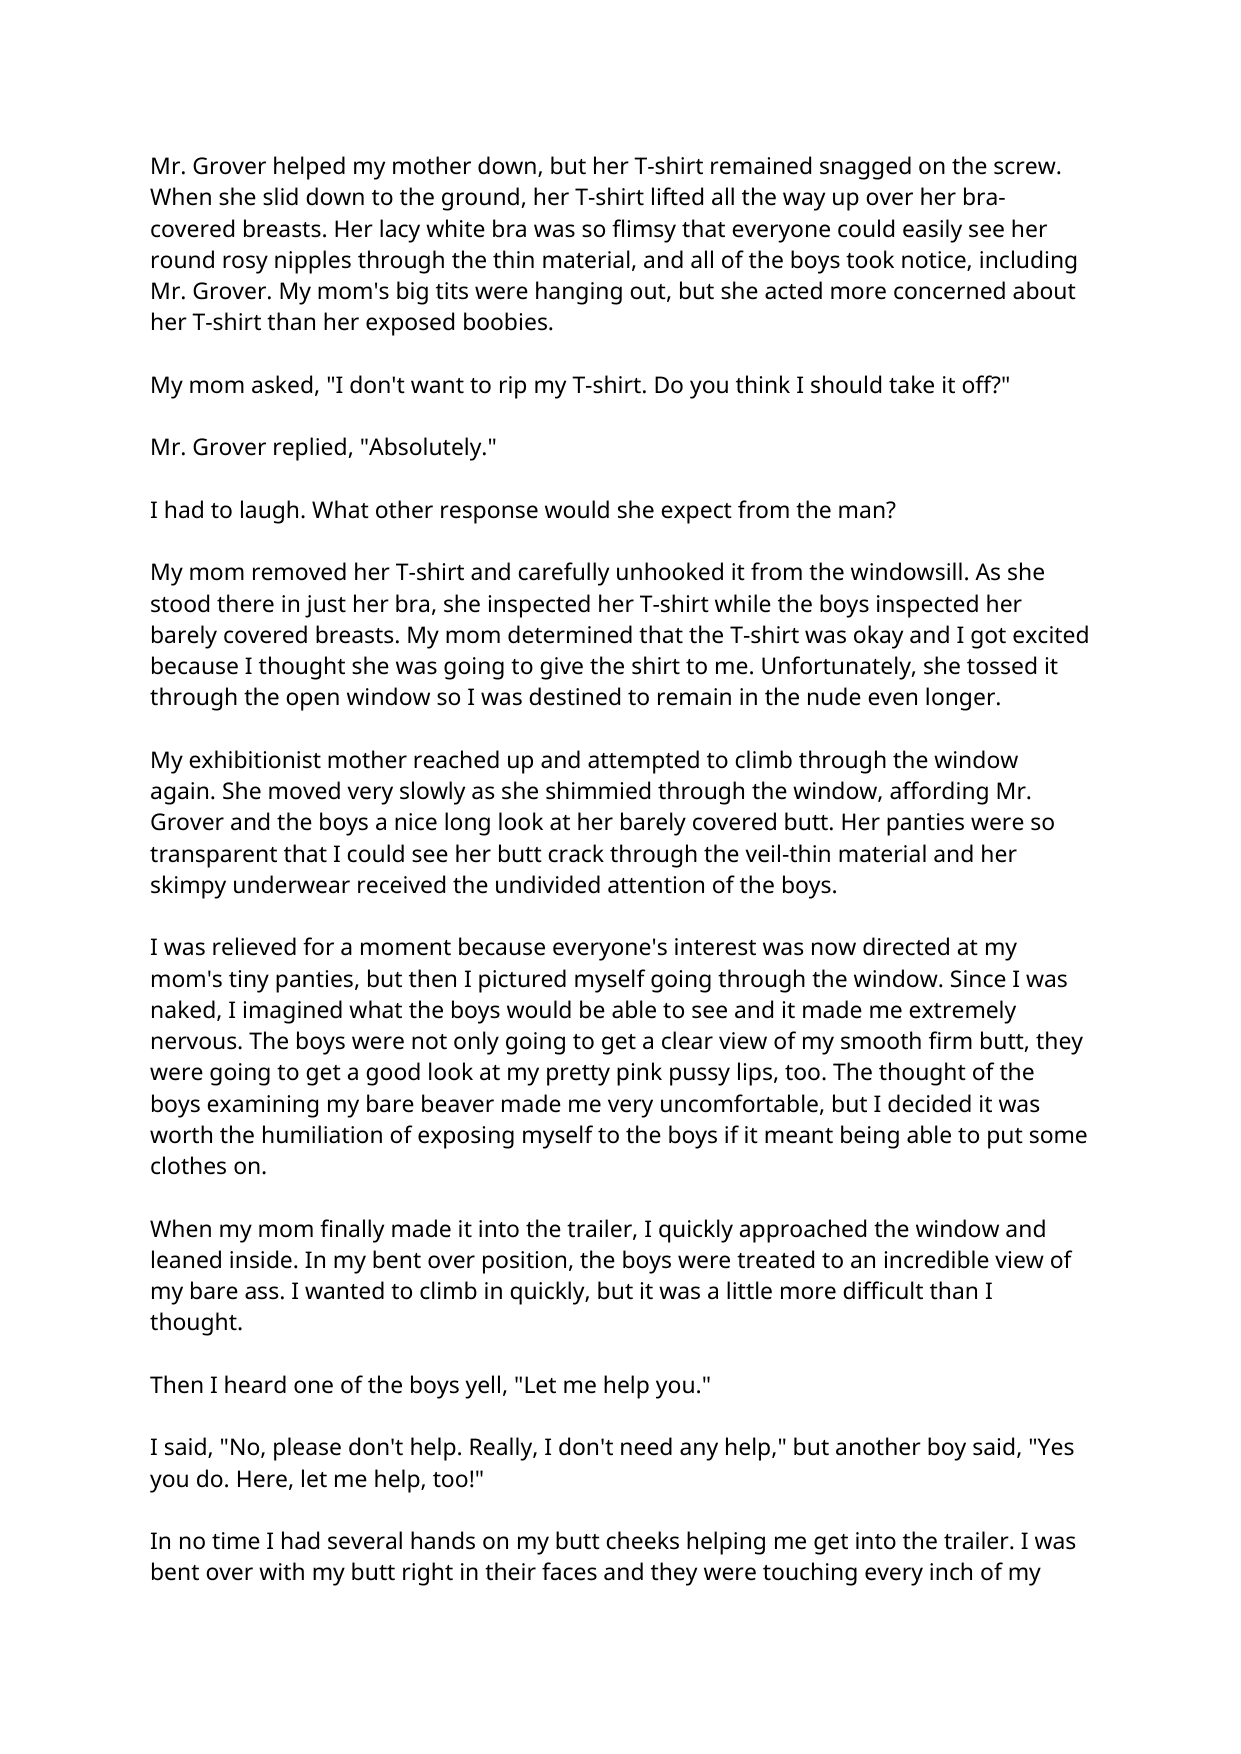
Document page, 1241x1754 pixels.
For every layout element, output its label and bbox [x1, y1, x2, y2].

text [150, 150, 1090, 1587]
